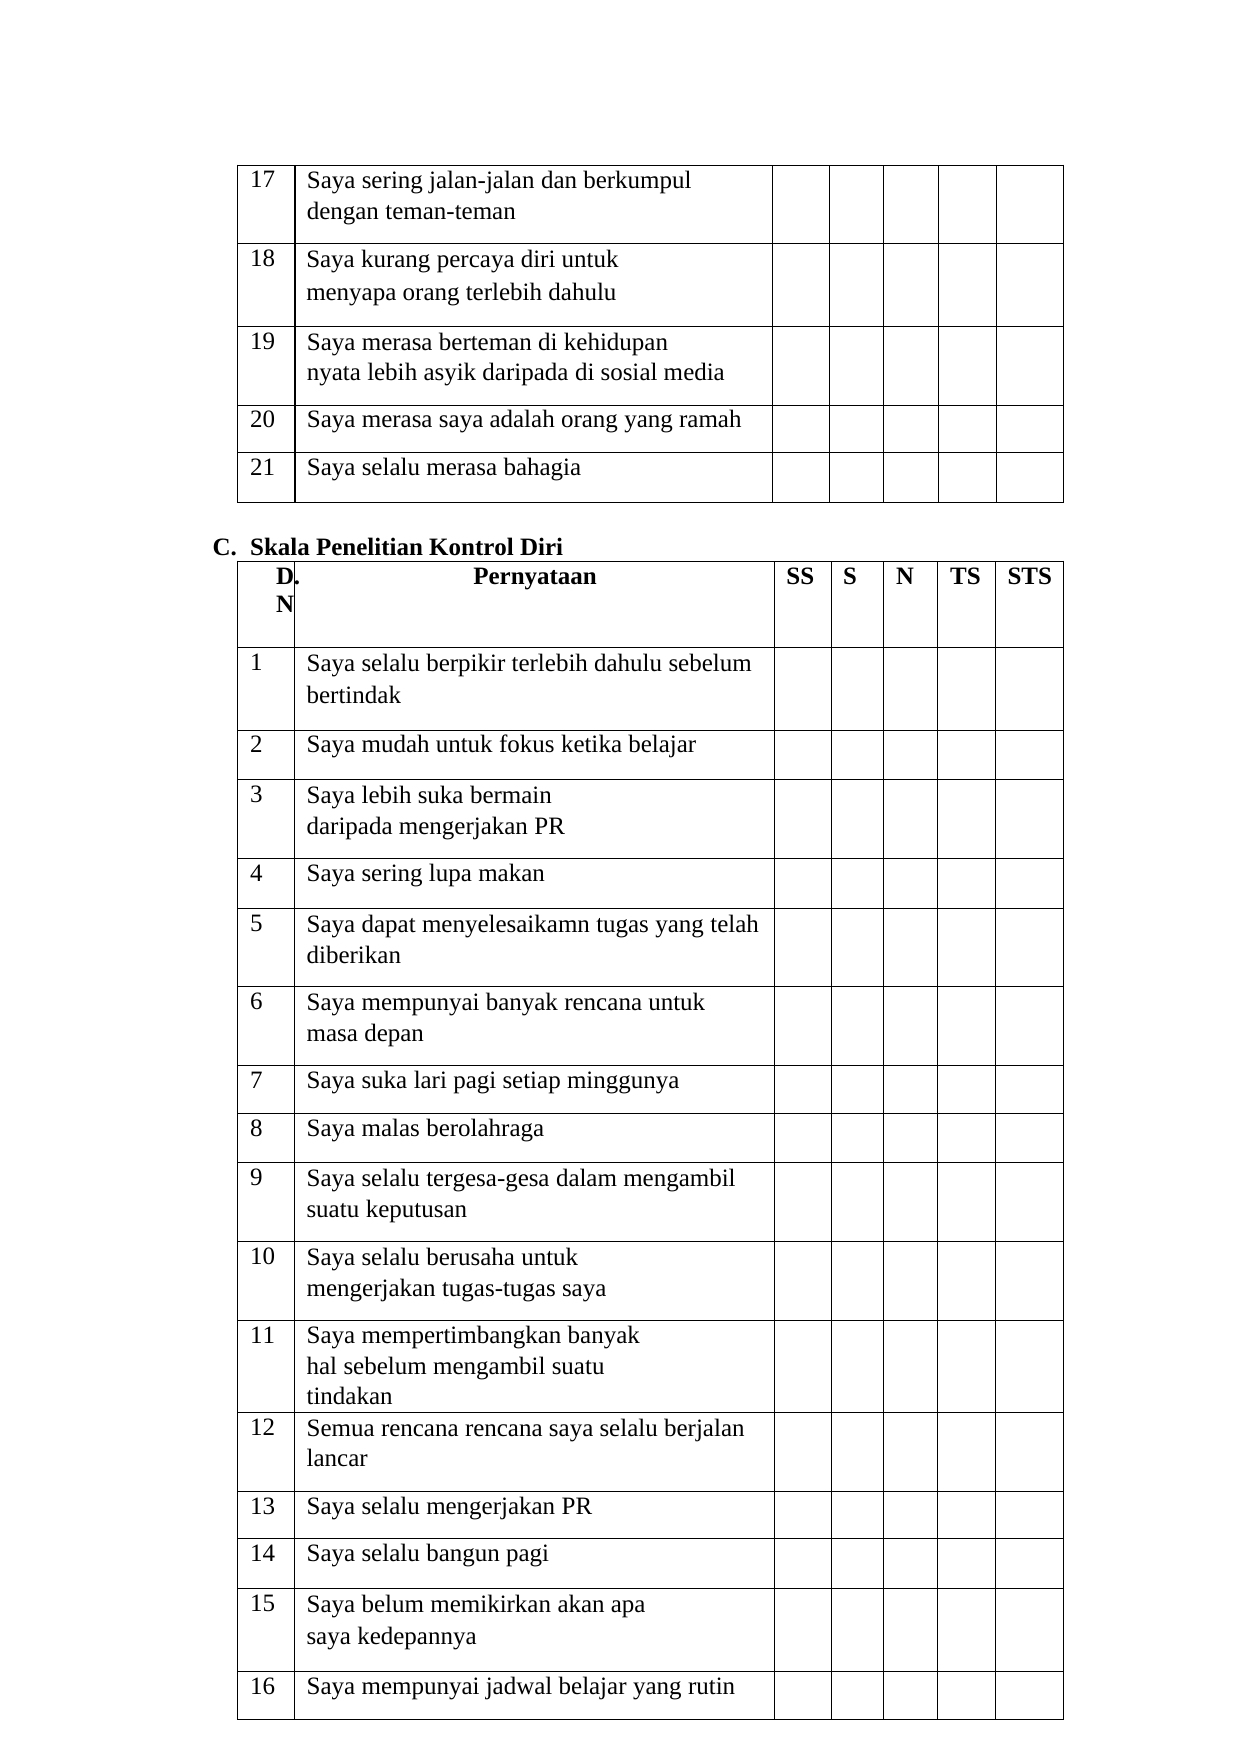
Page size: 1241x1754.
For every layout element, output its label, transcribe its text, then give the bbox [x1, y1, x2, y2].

table_cell 1 [238, 648, 294, 729]
table_cell Saya lebih suka bermain daripada mengerjakan PR [295, 780, 774, 858]
table_header STS [996, 562, 1063, 647]
table_cell [996, 780, 1063, 858]
table_cell [884, 1321, 937, 1412]
table_cell [938, 1321, 995, 1412]
table_cell [775, 1413, 831, 1491]
table_cell [938, 859, 995, 908]
table_cell [775, 780, 831, 858]
table_cell Saya selalu bangun pagi [295, 1539, 774, 1588]
table_cell [997, 327, 1063, 404]
table_cell [938, 1413, 995, 1491]
table_cell Saya suka lari pagi setiap minggunya [295, 1066, 774, 1113]
table_cell [884, 244, 938, 326]
table_cell 11 [238, 1321, 294, 1412]
table_cell [832, 780, 883, 858]
table_cell Saya sering jalan-jalan dan berkumpul dengan teman-teman [296, 166, 772, 243]
table_cell [832, 1589, 883, 1671]
table_cell [996, 1114, 1063, 1162]
table_header No [238, 562, 294, 647]
table_cell [773, 327, 829, 404]
table_cell [938, 1589, 995, 1671]
table_header TS [938, 562, 995, 647]
table_cell [830, 166, 883, 243]
table_cell [938, 780, 995, 858]
table_cell 19 [238, 327, 294, 404]
table_cell [884, 1492, 937, 1538]
table_cell [884, 859, 937, 908]
table_cell 15 [238, 1589, 294, 1671]
table_cell [996, 987, 1063, 1065]
table_cell [832, 648, 883, 729]
table_cell 14 [238, 1539, 294, 1588]
table_cell [996, 1589, 1063, 1671]
table_cell 5 [238, 909, 294, 986]
table_cell [775, 1492, 831, 1538]
table_cell 17 [238, 166, 294, 243]
table_cell [939, 244, 996, 326]
table_cell [832, 1066, 883, 1113]
table_cell [996, 1242, 1063, 1319]
table_cell Saya mempunyai jadwal belajar yang rutin [295, 1672, 774, 1718]
table_cell [884, 327, 938, 404]
table_cell [996, 1492, 1063, 1538]
table_cell [996, 1163, 1063, 1241]
table_cell [884, 648, 937, 729]
table_cell 6 [238, 987, 294, 1065]
table_cell [775, 1066, 831, 1113]
table_cell [775, 648, 831, 729]
table_cell [775, 1589, 831, 1671]
table_cell [938, 1672, 995, 1718]
table_cell [884, 1539, 937, 1588]
table_cell [775, 909, 831, 986]
table_cell [884, 987, 937, 1065]
table_cell 10 [238, 1242, 294, 1319]
table_cell Saya merasa berteman di kehidupan nyata lebih asyik daripada di sosial media [296, 327, 772, 404]
table_cell [996, 1066, 1063, 1113]
table_cell 12 [238, 1413, 294, 1491]
table_cell [939, 327, 996, 404]
table_cell [938, 909, 995, 986]
table_cell [884, 1163, 937, 1241]
table_header S [832, 562, 883, 647]
table_cell [938, 1492, 995, 1538]
table_cell [775, 987, 831, 1065]
table_cell [832, 1672, 883, 1718]
table_cell [773, 244, 829, 326]
table_cell [884, 1672, 937, 1718]
table_cell [997, 166, 1063, 243]
table_cell [939, 166, 996, 243]
table_cell Saya mempunyai banyak rencana untuk masa depan [295, 987, 774, 1065]
table_cell [832, 731, 883, 779]
table_cell [775, 1114, 831, 1162]
table_cell [773, 406, 829, 452]
table_cell 13 [238, 1492, 294, 1538]
table_cell [997, 244, 1063, 326]
list Skala Penelitian Kontrol Diri [212, 532, 1113, 561]
table_cell [938, 1242, 995, 1319]
table_cell [830, 244, 883, 326]
table_cell [832, 859, 883, 908]
table_cell Saya sering lupa makan [295, 859, 774, 908]
table_cell [938, 648, 995, 729]
table_header SS [775, 562, 831, 647]
table_cell [832, 1114, 883, 1162]
table_cell 20 [238, 406, 294, 452]
table_cell [939, 406, 996, 452]
table_cell Saya kurang percaya diri untuk menyapa orang terlebih dahulu [296, 244, 772, 326]
table_cell [996, 1321, 1063, 1412]
table_cell [938, 1114, 995, 1162]
table_cell Saya mempertimbangkan banyak hal sebelum mengambil suatu tindakan [295, 1321, 774, 1412]
table_cell [832, 1539, 883, 1588]
table_cell [996, 859, 1063, 908]
table_cell [884, 453, 938, 502]
table_cell [884, 1242, 937, 1319]
table_cell Saya selalu mengerjakan PR [295, 1492, 774, 1538]
table_cell [884, 1589, 937, 1671]
table_cell [832, 1163, 883, 1241]
table_cell [938, 1066, 995, 1113]
table_cell [832, 1413, 883, 1491]
table_cell [939, 453, 996, 502]
table_cell [884, 780, 937, 858]
table_cell [773, 166, 829, 243]
table_cell [775, 1539, 831, 1588]
table_cell Saya mudah untuk fokus ketika belajar [295, 731, 774, 779]
table_cell [938, 987, 995, 1065]
table_cell [884, 406, 938, 452]
table_cell [773, 453, 829, 502]
table_cell Saya selalu merasa bahagia [296, 453, 772, 502]
table_cell [775, 1242, 831, 1319]
table_cell [775, 1672, 831, 1718]
table_cell 8 [238, 1114, 294, 1162]
table_cell Saya belum memikirkan akan apa saya kedepannya [295, 1589, 774, 1671]
table_cell Saya selalu tergesa-gesa dalam mengambil suatu keputusan [295, 1163, 774, 1241]
table_cell [775, 1163, 831, 1241]
table_cell Saya dapat menyelesaikamn tugas yang telah diberikan [295, 909, 774, 986]
table_cell Saya selalu berpikir terlebih dahulu sebelum bertindak [295, 648, 774, 729]
table_cell [996, 731, 1063, 779]
table_cell [996, 1672, 1063, 1718]
table_cell [832, 1492, 883, 1538]
table_cell [996, 1413, 1063, 1491]
table_cell [938, 731, 995, 779]
table_cell [884, 1114, 937, 1162]
table_cell [830, 406, 883, 452]
table_cell [830, 327, 883, 404]
table_cell [996, 648, 1063, 729]
table_header Pernyataan [295, 562, 774, 647]
table_cell [996, 1539, 1063, 1588]
table_cell [832, 909, 883, 986]
table_header N [884, 562, 937, 647]
table_cell 4 [238, 859, 294, 908]
table_cell Saya selalu berusaha untuk mengerjakan tugas-tugas saya [295, 1242, 774, 1319]
table_cell 2 [238, 731, 294, 779]
table_cell [884, 1413, 937, 1491]
table_cell [832, 1242, 883, 1319]
table_cell 9 [238, 1163, 294, 1241]
table_cell Semua rencana rencana saya selalu berjalan lancar [295, 1413, 774, 1491]
table_cell [938, 1539, 995, 1588]
table_cell Saya merasa saya adalah orang yang ramah [296, 406, 772, 452]
table_cell 21 [238, 453, 294, 502]
table_cell 16 [238, 1672, 294, 1718]
table_cell [775, 1321, 831, 1412]
table_cell [997, 406, 1063, 452]
table_cell [996, 909, 1063, 986]
table_cell 7 [238, 1066, 294, 1113]
table_cell [832, 987, 883, 1065]
table_cell [938, 1163, 995, 1241]
table_cell [830, 453, 883, 502]
table_cell [997, 453, 1063, 502]
table_cell [775, 731, 831, 779]
table_cell [884, 1066, 937, 1113]
table_cell Saya malas berolahraga [295, 1114, 774, 1162]
table_cell [775, 859, 831, 908]
table_cell 3 [238, 780, 294, 858]
table_cell [884, 731, 937, 779]
table_cell [884, 909, 937, 986]
table_cell 18 [238, 244, 294, 326]
table_cell [832, 1321, 883, 1412]
table_cell [884, 166, 938, 243]
